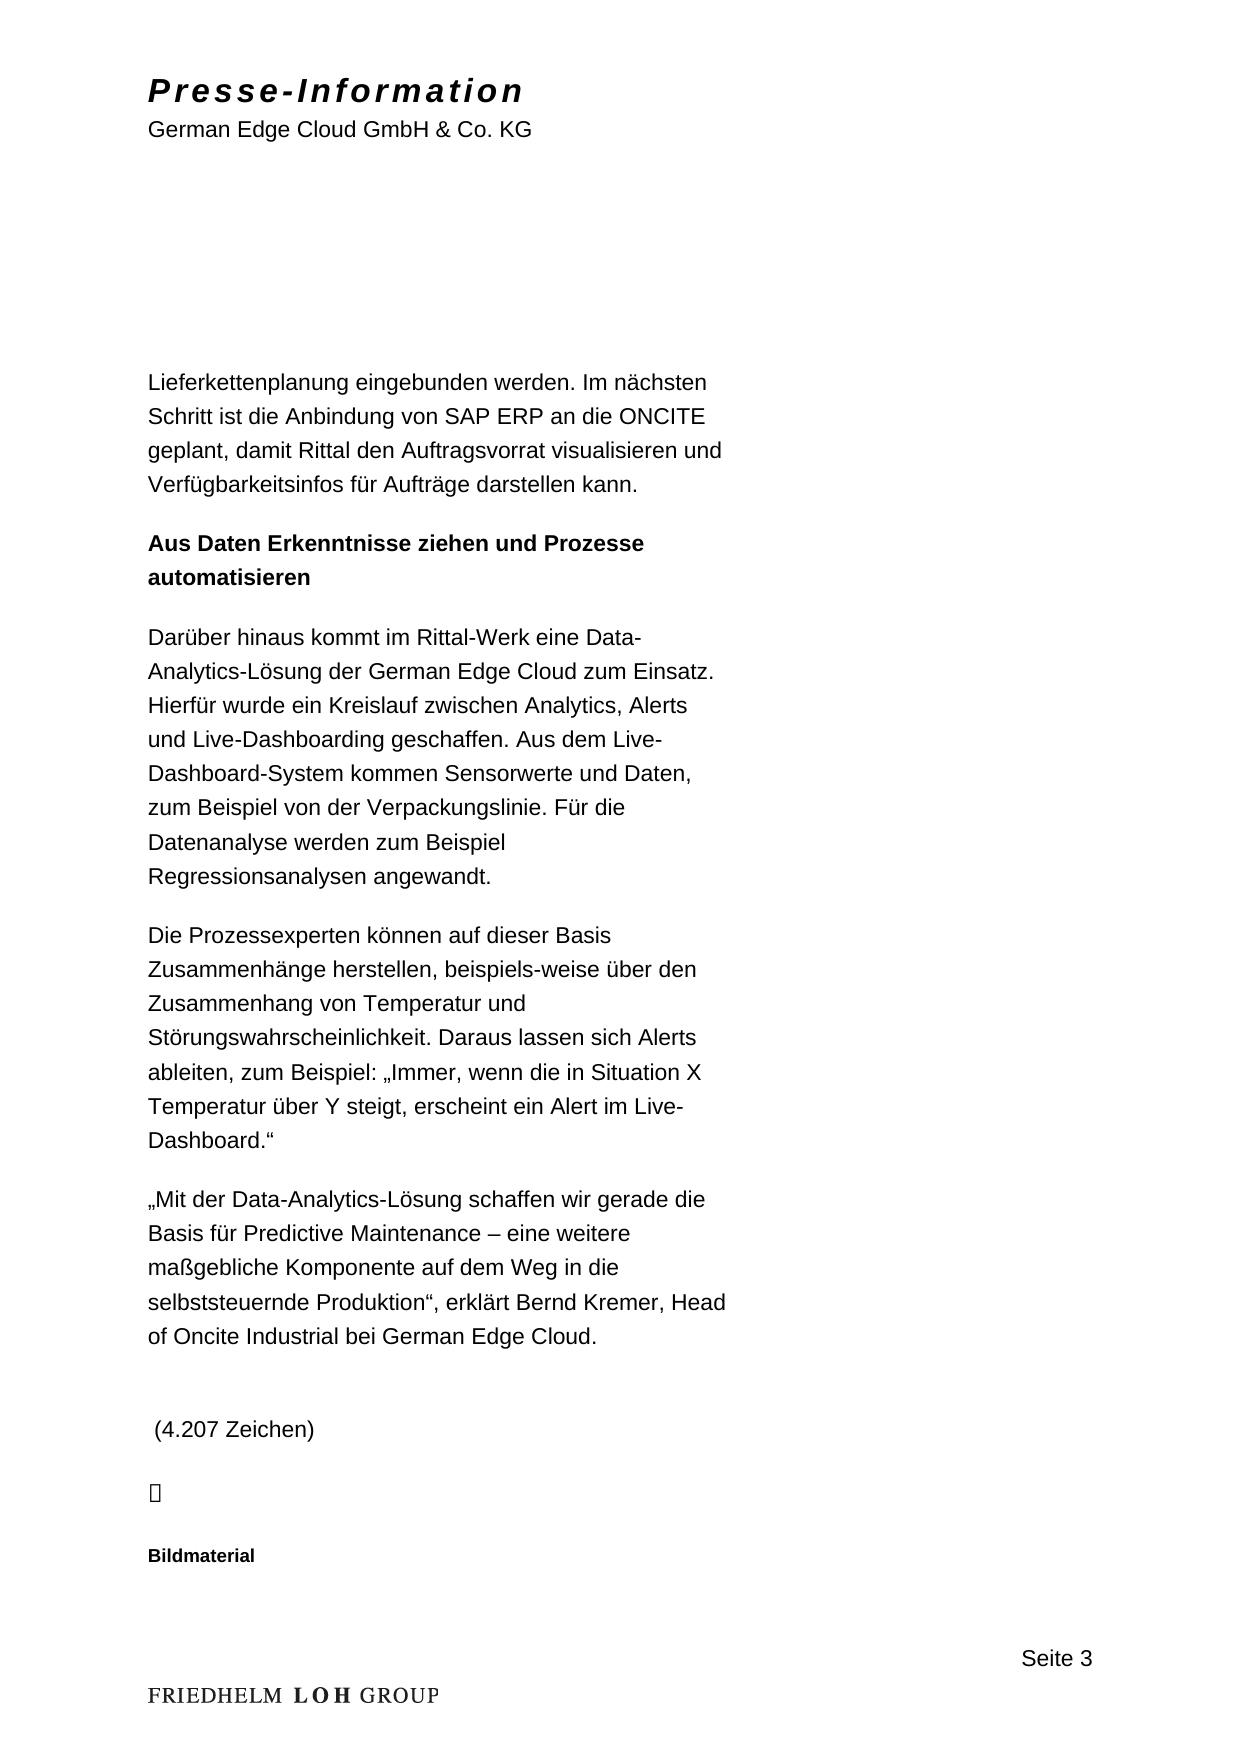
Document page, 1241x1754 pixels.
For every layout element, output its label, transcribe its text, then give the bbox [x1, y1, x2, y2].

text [148, 368, 729, 497]
text (4.207 Zeichen) [148, 1416, 729, 1442]
text Bildmaterial [148, 1544, 729, 1566]
text „Mit der Data-Analytics-Lösung schaffen wir gerade die Basis für Predictive Maintenance – eine weitere maßgebliche Komponente auf dem Weg in die selbststeuernde Produktion“, erklärt Bernd Kremer, Head of Oncite Industrial bei German Edge Cloud. [148, 1186, 729, 1383]
text Aus Daten Erkenntnisse ziehen und Prozesse automatisieren [148, 530, 729, 591]
text Darüber hinaus kommt im Rittal-Werk eine Data-Analytics-Lösung der German Edge Cloud zum Einsatz. Hierfür wurde ein Kreislauf zwischen Analytics, Alerts und Live-Dashboarding geschaffen. Aus dem Live-Dashboard-System kommen Sensorwerte und Daten, zum Beispiel von der Verpackungslinie. Für die Datenanalyse werden zum Beispiel Regressionsanalysen angewandt. [148, 623, 729, 889]
text  [148, 1475, 729, 1509]
text Die Prozessexperten können auf dieser Basis Zusammenhänge herstellen, beispiels-weise über den Zusammenhang von Temperatur und Störungswahrscheinlichkeit. Daraus lassen sich Alerts ableiten, zum Beispiel: „Immer, wenn die in Situation X Temperatur über Y steigt, erscheint ein Alert im Live-Dashboard.“ [148, 922, 729, 1153]
picture [148, 1687, 438, 1703]
